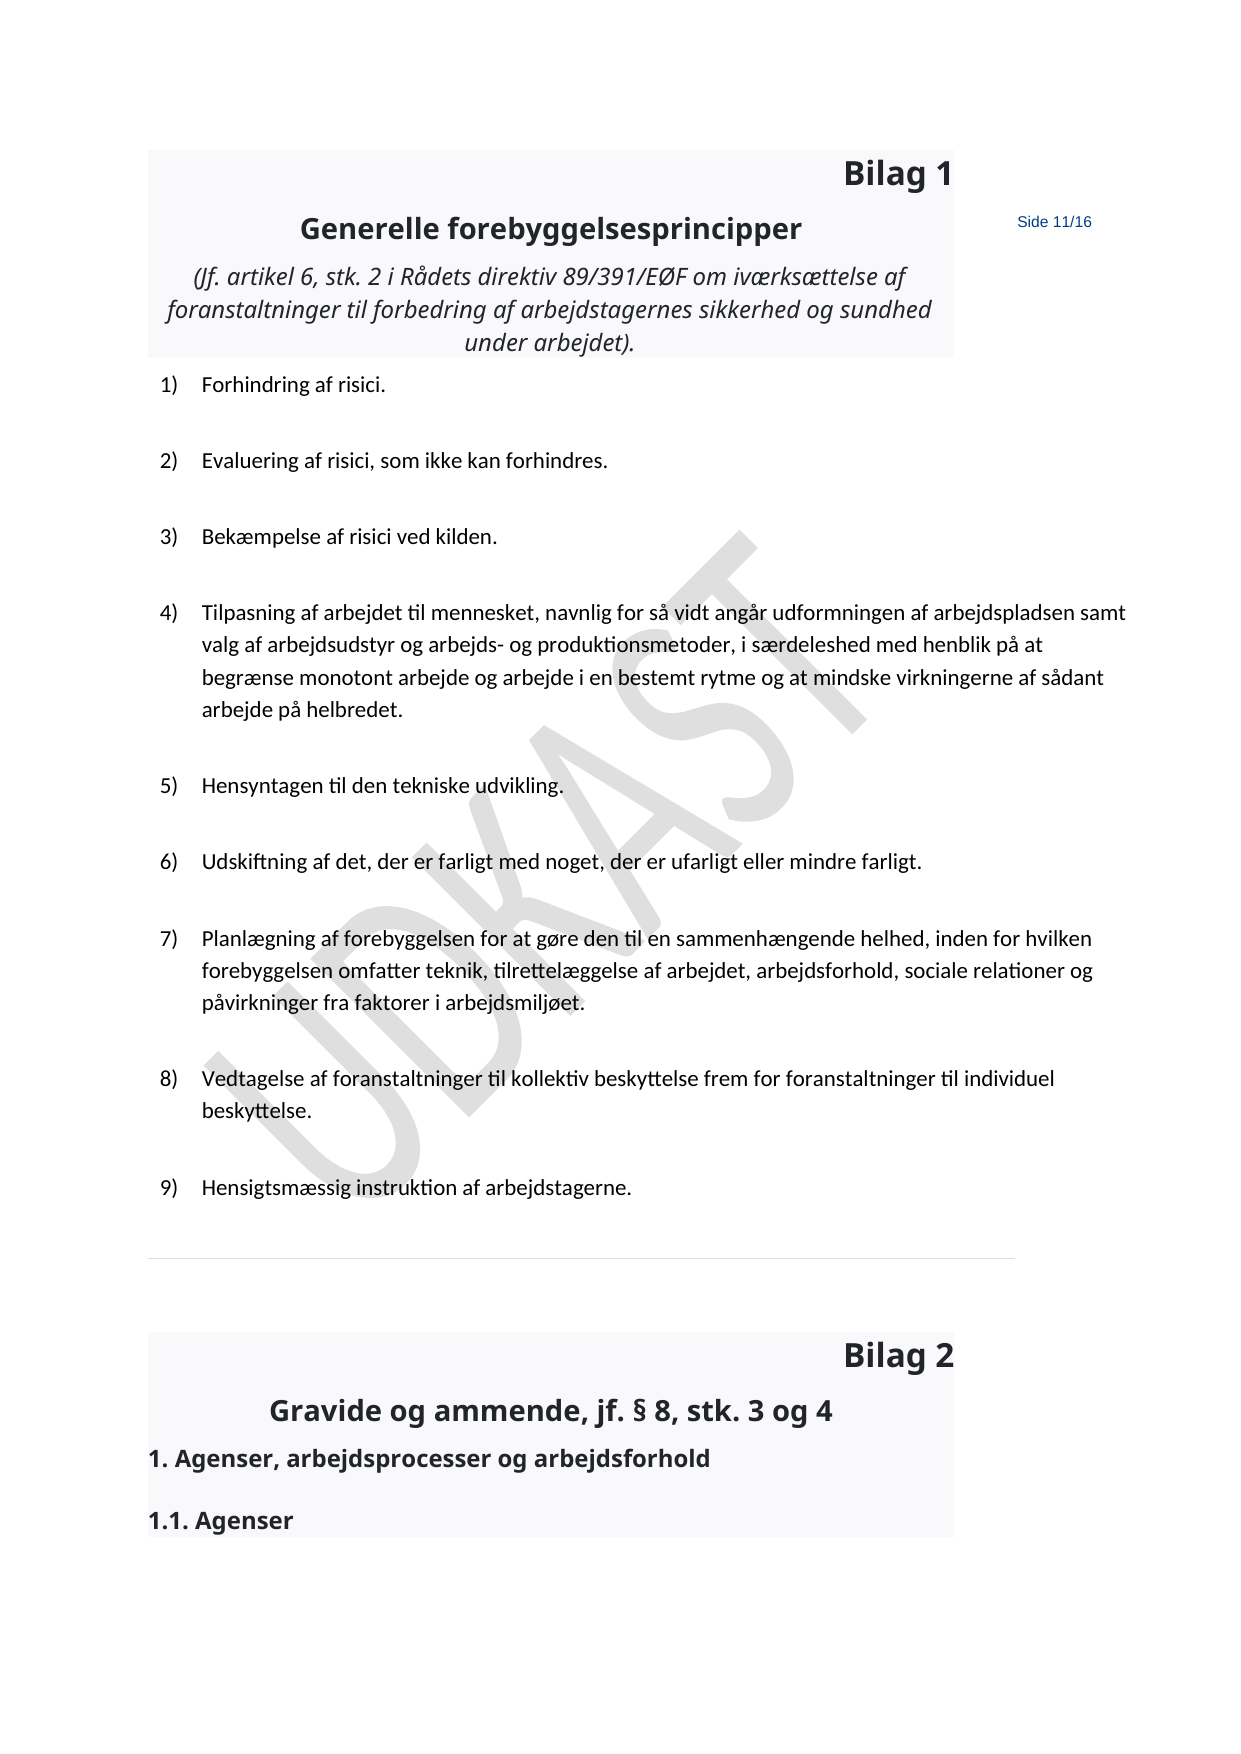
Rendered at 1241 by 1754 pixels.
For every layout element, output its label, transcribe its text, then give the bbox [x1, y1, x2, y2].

text 1.1. Agenser [148, 1504, 954, 1537]
text Generelle forebyggelsesprincipper [148, 208, 954, 248]
text 1. Agenser, arbejdsprocesser og arbejdsforhold [148, 1442, 954, 1475]
text Gravide og ammende, jf. § 8, stk. 3 og 4 [148, 1390, 954, 1430]
table_header [148, 358, 954, 1237]
text Bilag 1 [148, 150, 954, 195]
text (Jf. artikel 6, stk. 2 i Rådets direktiv 89/391/EØF om iværksættelse af foranstaltninger til forbedring af arbejdstagernes sikkerhed og sundhed under arbejdet). [148, 260, 954, 358]
text Bilag 2 [148, 1332, 954, 1377]
